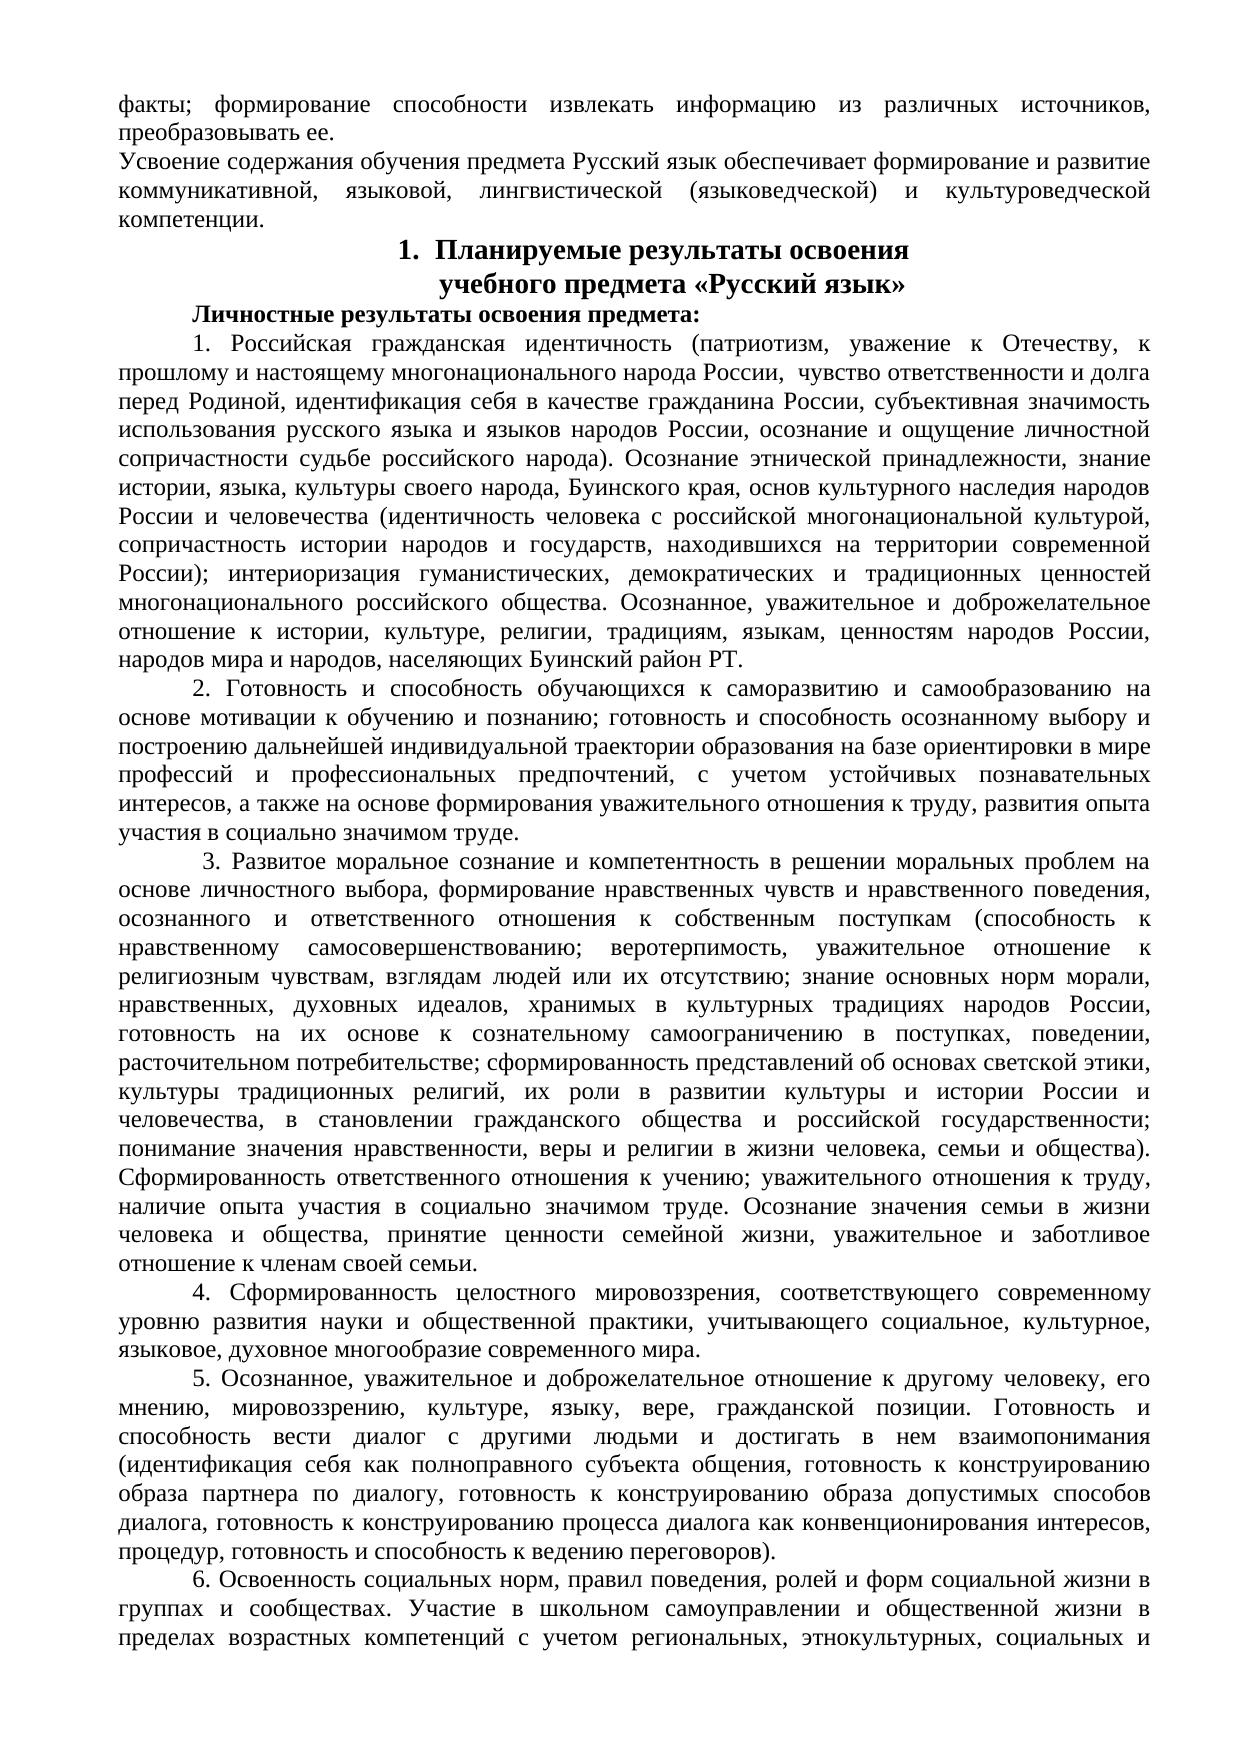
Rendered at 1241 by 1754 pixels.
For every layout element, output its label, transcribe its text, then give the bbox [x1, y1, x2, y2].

subtitle Личностные результаты освоения предмета: [118, 299, 1152, 328]
text 4. Сформированность целостного мировоззрения, соответствующего современному уровню развития науки и общественной практики, учитывающего социальное, культурное, языковое, духовное многообразие современного мира. [118, 1277, 1152, 1363]
text Усвоение содержания обучения предмета Русский язык обеспечивает формирование и развитие коммуникативной, языковой, лингвистической (языковедческой) и культуроведческой компетенции. [118, 146, 1152, 232]
text 5. Осознанное, уважительное и доброжелательное отношение к другому человеку, его мнению, мировоззрению, культуре, языку, вере, гражданской позиции. Готовность и способность вести диалог с другими людьми и достигать в нем взаимопонимания (идентификация себя как полноправного субъекта общения, готовность к конструированию образа партнера по диалогу, готовность к конструированию образа допустимых способов диалога, готовность к конструированию процесса диалога как конвенционирования интересов, процедур, готовность и способность к ведению переговоров). [118, 1363, 1152, 1564]
text 2. Готовность и способность обучающихся к саморазвитию и самообразованию на основе мотивации к обучению и познанию; готовность и способность осознанному выбору и построению дальнейшей индивидуальной траектории образования на базе ориентировки в мире профессий и профессиональных предпочтений, с учетом устойчивых познавательных интересов, а также на основе формирования уважительного отношения к труду, развития опыта участия в социально значимом труде. [118, 673, 1152, 846]
text 1. Российская гражданская идентичность (патриотизм, уважение к Отечеству, к прошлому и настоящему многонационального народа России, чувство ответственности и долга перед Родиной, идентификация себя в качестве гражданина России, субъективная значимость использования русского языка и языков народов России, осознание и ощущение личностной сопричастности судьбе российского народа). Осознание этнической принадлежности, знание истории, языка, культуры своего народа, Буинского края, основ культурного наследия народов России и человечества (идентичность человека с российской многонациональной культурой, сопричастность истории народов и государств, находившихся на территории современной России); интериоризация гуманистических, демократических и традиционных ценностей многонационального российского общества. Осознанное, уважительное и доброжелательное отношение к истории, культуре, религии, традициям, языкам, ценностям народов России, народов мира и народов, населяющих Буинский район РТ. [118, 328, 1152, 673]
text 3. Развитое моральное сознание и компетентность в решении моральных проблем на основе личностного выбора, формирование нравственных чувств и нравственного поведения, осознанного и ответственного отношения к собственным поступкам (способность к нравственному самосовершенствованию; веротерпимость, уважительное отношение к религиозным чувствам, взглядам людей или их отсутствию; знание основных норм морали, нравственных, духовных идеалов, хранимых в культурных традициях народов России, готовность на их основе к сознательному самоограничению в поступках, поведении, расточительном потребительстве; сформированность представлений об основах светской этики, культуры традиционных религий, их роли в развитии культуры и истории России и человечества, в становлении гражданского общества и российской государственности; понимание значения нравственности, веры и религии в жизни человека, семьи и общества). Сформированность ответственного отношения к учению; уважительного отношения к труду, наличие опыта участия в социально значимом труде. Осознание значения семьи в жизни человека и общества, принятие ценности семейной жизни, уважительное и заботливое отношение к членам своей семьи. [118, 846, 1152, 1277]
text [118, 1564, 1152, 1651]
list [118, 89, 1152, 146]
list Планируемые результаты освоения учебного предмета «Русский язык» [156, 232, 1152, 299]
